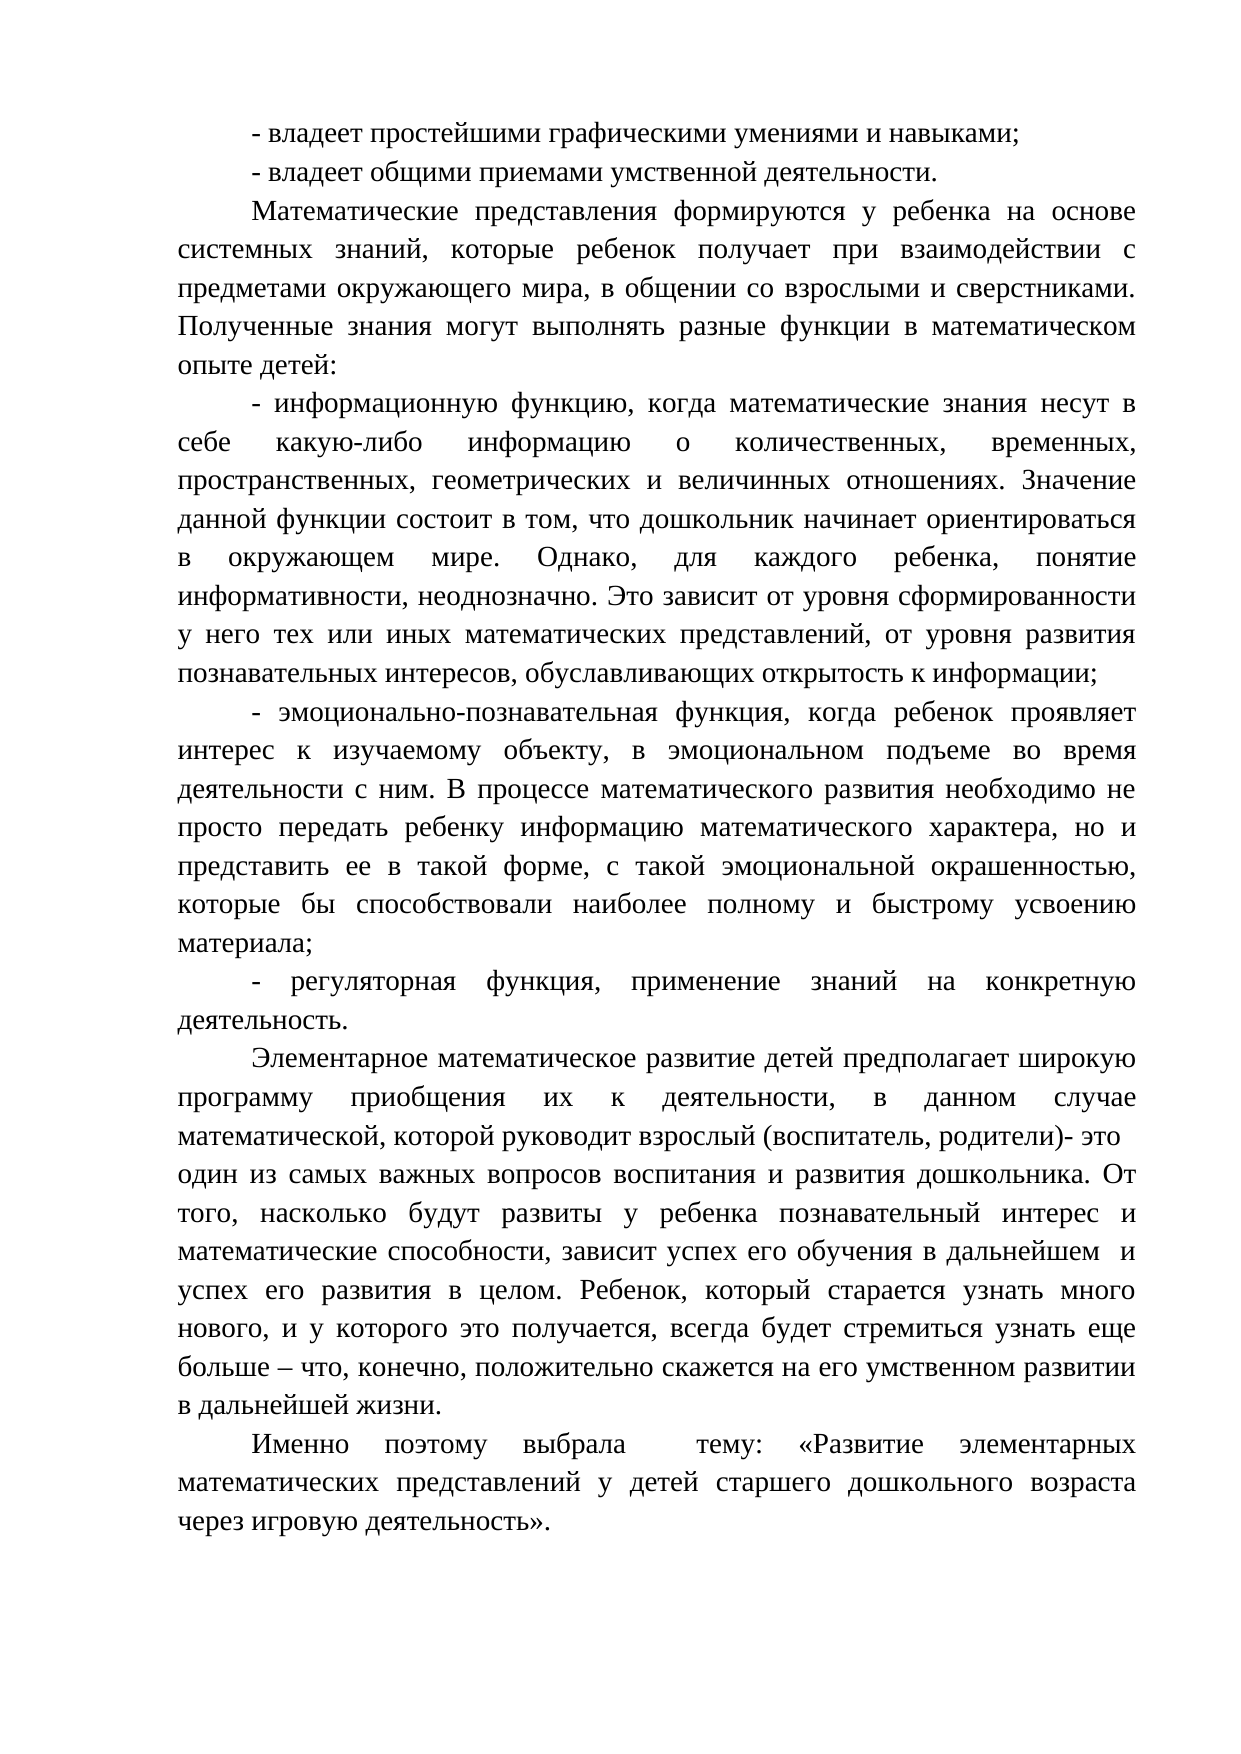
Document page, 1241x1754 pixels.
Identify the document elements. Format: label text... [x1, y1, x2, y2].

text Элементарное математическое развитие детей предполагает широкую программу приобщения их к деятельности, в данном случае математической, которой руководит взрослый (воспитатель, родители)- это [177, 1041, 1137, 1151]
text - регуляторная функция, применение знаний на конкретную деятельность. [177, 963, 1137, 1036]
text один из самых важных вопросов воспитания и развития дошкольника. От того, насколько будут развиты у ребенка познавательный интерес и математические способности, зависит успех его обучения в дальнейшем и успех его развития в целом. Ребенок, который старается узнать много нового, и у которого это получается, всегда будет стремиться узнать еще больше – что, конечно, положительно скажется на его умственном развитии в дальнейшей жизни. [177, 1156, 1137, 1421]
text - владеет простейшими графическими умениями и навыками; [177, 116, 1137, 149]
text - эмоционально-познавательная функция, когда ребенок проявляет интерес к изучаемому объекту, в эмоциональном подъеме во время деятельности с ним. В процессе математического развития необходимо не просто передать ребенку информацию математического характера, но и представить ее в такой форме, с такой эмоциональной окрашенностью, которые бы способствовали наиболее полному и быстрому усвоению материала; [177, 694, 1137, 958]
text - владеет общими приемами умственной деятельности. [177, 154, 1137, 188]
text - информационную функцию, когда математические знания несут в себе какую-либо информацию о количественных, временных, пространственных, геометрических и величинных отношениях. Значение данной функции состоит в том, что дошкольник начинает ориентироваться в окружающем мире. Однако, для каждого ребенка, понятие информативности, неоднозначно. Это зависит от уровня сформированности у него тех или иных математических представлений, от уровня развития познавательных интересов, обуславливающих открытость к информации; [177, 385, 1137, 689]
text Именно поэтому выбрала тему: «Развитие элементарных математических представлений у детей старшего дошкольного возраста через игровую деятельность». [177, 1426, 1137, 1537]
text Математические представления формируются у ребенка на основе системных знаний, которые ребенок получает при взаимодействии с предметами окружающего мира, в общении со взрослыми и сверстниками. Полученные знания могут выполнять разные функции в математическом опыте детей: [177, 193, 1137, 380]
